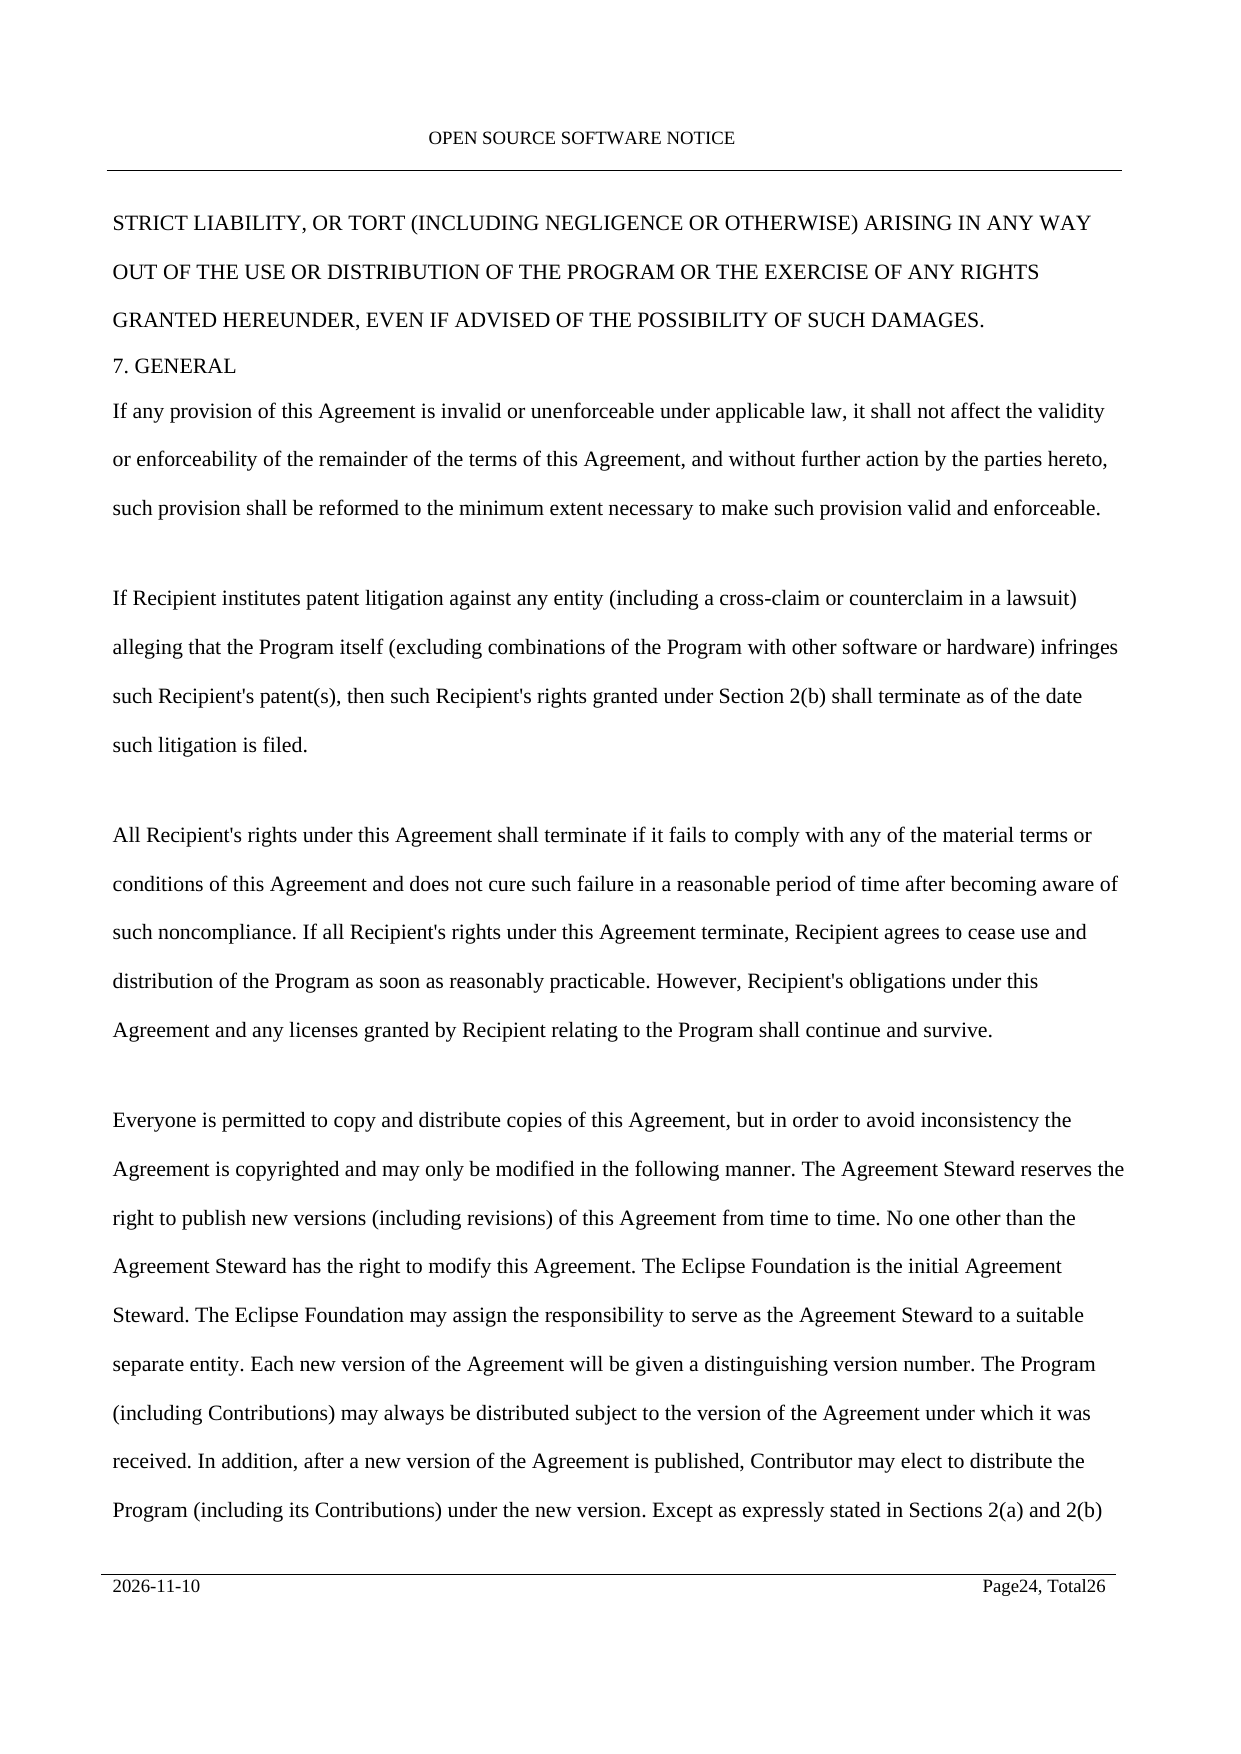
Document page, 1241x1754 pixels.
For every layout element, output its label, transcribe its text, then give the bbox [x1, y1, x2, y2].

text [112, 1103, 1128, 1526]
text If Recipient institutes patent litigation against any entity (including a cross-claim or counterclaim in a lawsuit) alleging that the Program itself (excluding combinations of the Program with other software or hardware) infringes such Recipient's patent(s), then such Recipient's rights granted under Section 2(b) shall terminate as of the date such litigation is filed. [112, 582, 1128, 761]
text If any provision of this Agreement is invalid or unenforceable under applicable law, it shall not affect the validity or enforceability of the remainder of the terms of this Agreement, and without further action by the parties hereto, such provision shall be reformed to the minimum extent necessary to make such provision valid and enforceable. [112, 394, 1128, 524]
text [112, 206, 1128, 336]
text All Recipient's rights under this Agreement shall terminate if it fails to comply with any of the material terms or conditions of this Agreement and does not cure such failure in a reasonable period of time after becoming aware of such noncompliance. If all Recipient's rights under this Agreement terminate, Recipient agrees to cease use and distribution of the Program as soon as reasonably practicable. However, Recipient's obligations under this Agreement and any licenses granted by Recipient relating to the Program shall continue and survive. [112, 818, 1128, 1046]
text 7. GENERAL [112, 349, 1128, 381]
